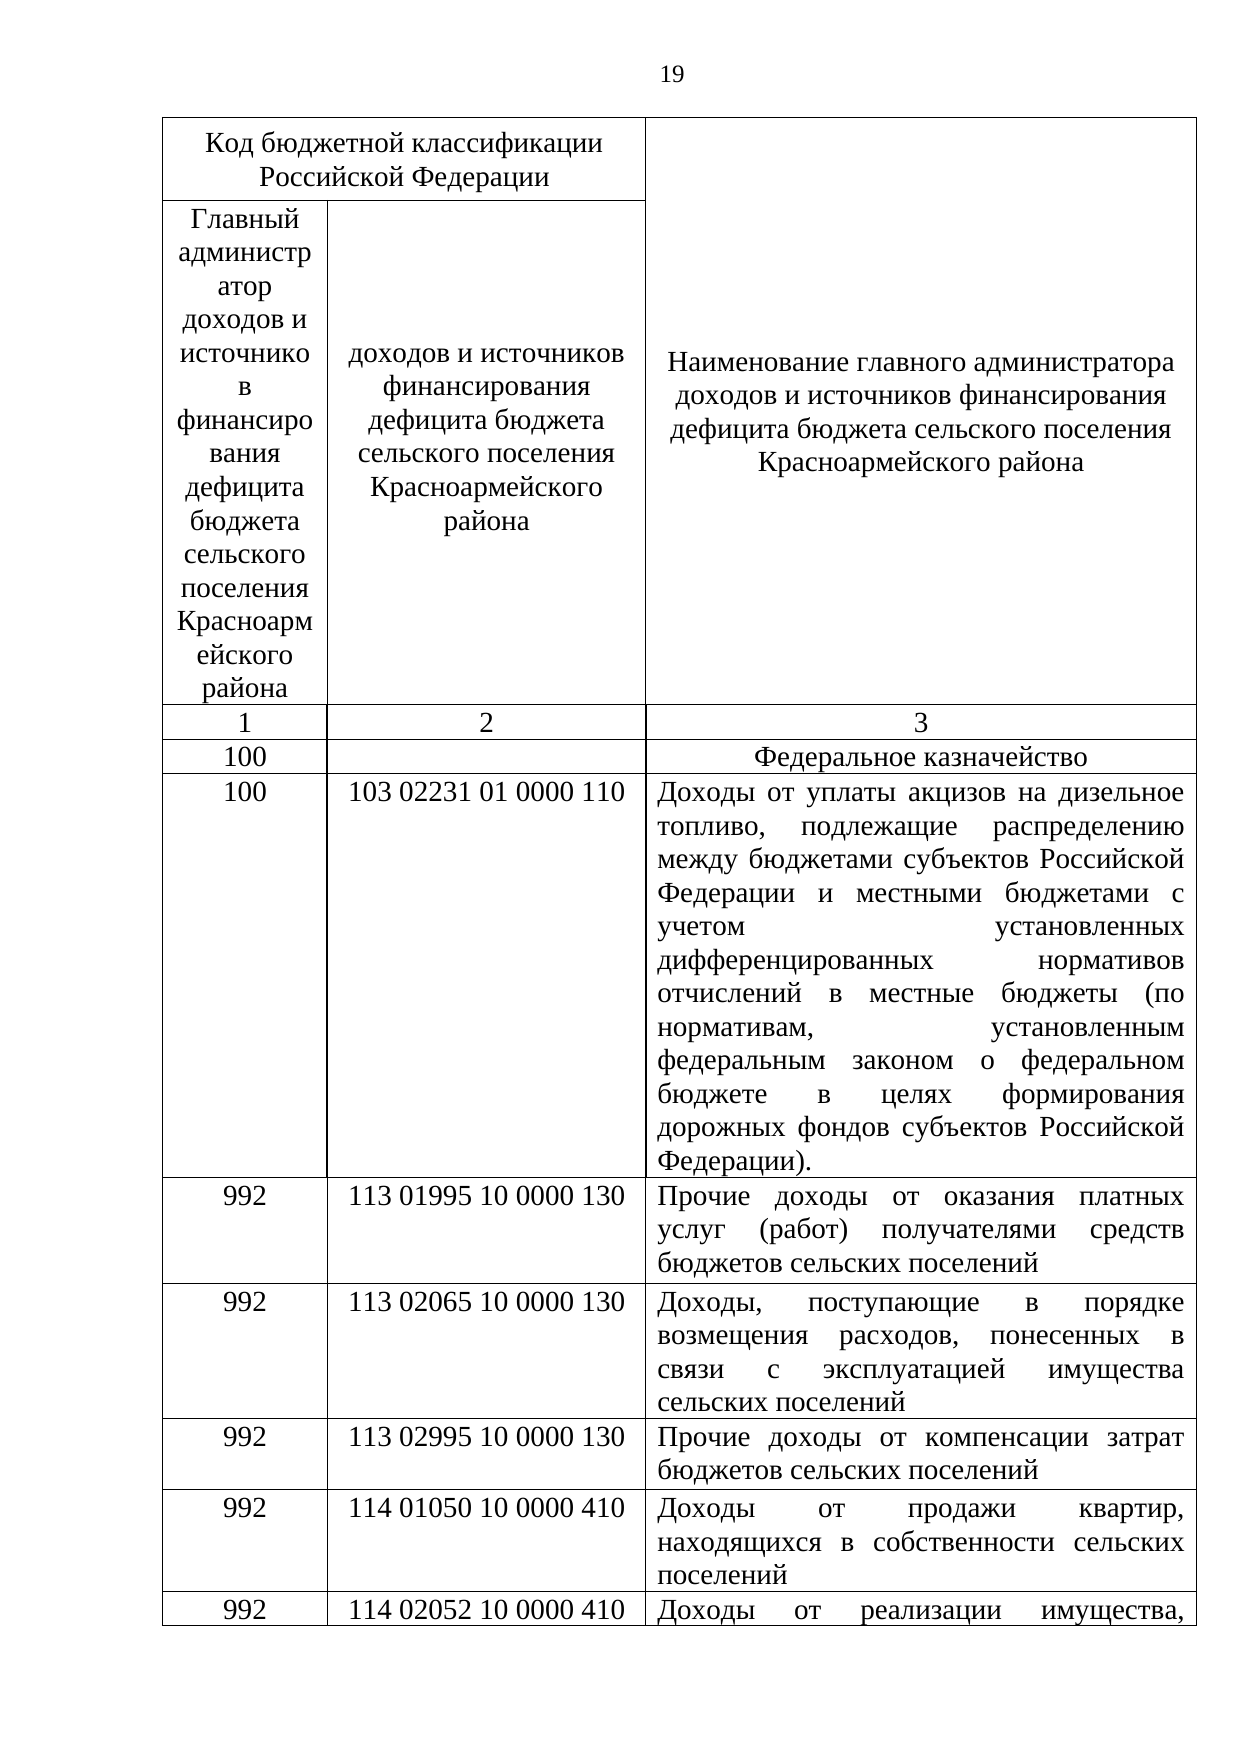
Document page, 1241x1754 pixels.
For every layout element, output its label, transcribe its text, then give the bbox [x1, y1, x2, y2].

table_cell 992 [163, 1419, 327, 1489]
table_cell Прочие доходы от оказания платных услуг (работ) получателями средств бюджетов сельских поселений [646, 1178, 1196, 1283]
table_cell 3 [647, 705, 1196, 738]
table_cell Доходы от реализации имущества, находящегося в оперативном управлении учреждений, находящихся в ведении органов управления сельских поселений (за исключением имущества муниципальных бюджетных и автономных учреждений), в части реализации основных средств по указанному имуществу [646, 1592, 1196, 1625]
table_cell [328, 740, 645, 773]
table_header Код бюджетной классификации Российской Федерации [163, 118, 645, 200]
table_cell Главный администратор доходов и источников финансирования дефицита бюджета сельского поселения Красноармейского района [163, 201, 327, 704]
table_header Наименование главного администратора доходов и источников финансирования дефицита бюджета сельского поселения Красноармейского района [646, 118, 1196, 704]
table_cell 1 [163, 705, 326, 738]
table_cell Федеральное казначейство [647, 740, 1196, 773]
table_cell 992 [163, 1592, 327, 1625]
table_cell Доходы от продажи квартир, находящихся в собственности сельских поселений [646, 1490, 1196, 1591]
table_cell 100 [163, 740, 326, 773]
table_cell 113 02995 10 0000 130 [328, 1419, 645, 1489]
table_cell 100 [163, 774, 326, 1177]
table_cell 992 [163, 1490, 327, 1591]
table_cell Прочие доходы от компенсации затрат бюджетов сельских поселений [646, 1419, 1196, 1489]
table_cell 114 01050 10 0000 410 [328, 1490, 645, 1591]
table_cell 113 01995 10 0000 130 [328, 1178, 645, 1283]
table_cell 992 [163, 1284, 327, 1418]
table_cell 992 [163, 1178, 327, 1283]
table_cell доходов и источников финансирования дефицита бюджета сельского поселения Красноармейского района [328, 201, 645, 704]
table_cell 113 02065 10 0000 130 [328, 1284, 645, 1418]
table_cell 114 02052 10 0000 410 [328, 1592, 645, 1625]
table_cell Доходы от уплаты акцизов на дизельное топливо, подлежащие распределению между бюджетами субъектов Российской Федерации и местными бюджетами с учетом установленных дифференцированных нормативов отчислений в местные бюджеты (по нормативам, установленным федеральным законом о федеральном бюджете в целях формирования дорожных фондов субъектов Российской Федерации). [647, 774, 1196, 1177]
table_cell 2 [328, 705, 645, 738]
table_cell Доходы, поступающие в порядке возмещения расходов, понесенных в связи с эксплуатацией имущества сельских поселений [646, 1284, 1196, 1418]
table_cell 103 02231 01 0000 110 [328, 774, 645, 1177]
